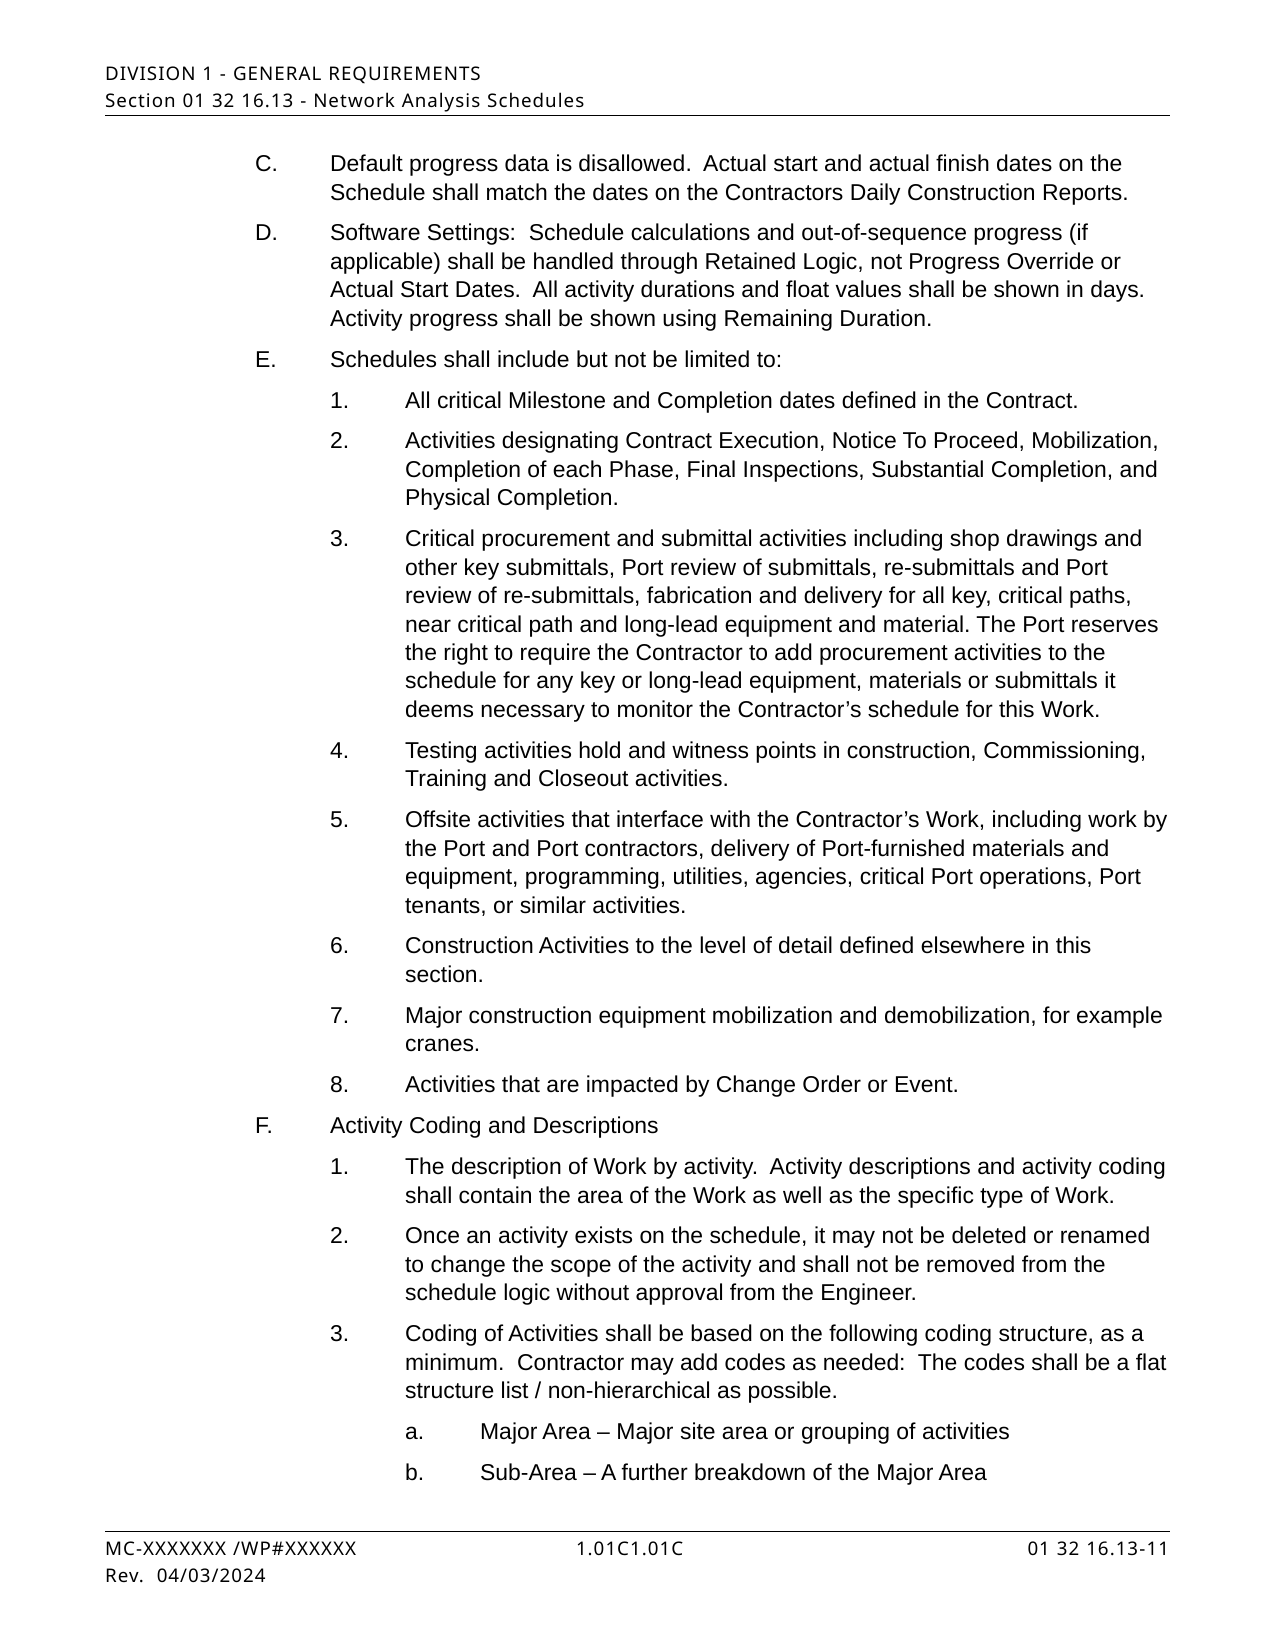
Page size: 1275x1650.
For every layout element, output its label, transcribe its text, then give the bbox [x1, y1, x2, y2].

list Schedules shall include but not be limited to: [255, 346, 1170, 372]
list Construction Activities to the level of detail defined elsewhere in this section. [330, 932, 1170, 987]
list Testing activities hold and witness points in construction, Commissioning, Training and Closeout activities. [330, 737, 1170, 792]
list Activities designating Contract Execution, Notice To Proceed, Mobilization, Completion of each Phase, Final Inspections, Substantial Completion, and Physical Completion. [330, 427, 1170, 511]
list Offsite activities that interface with the Contractor’s Work, including work by the Port and Port contractors, delivery of Port-furnished materials and equipment, programming, utilities, agencies, critical Port operations, Port tenants, or similar activities. [330, 806, 1170, 918]
list All critical Milestone and Completion dates defined in the Contract. [330, 387, 1170, 413]
list Activities that are impacted by Change Order or Event. [330, 1071, 1170, 1098]
list Sub-Area – A further breakdown of the Major Area [405, 1459, 1170, 1485]
list Major construction equipment mobilization and demobilization, for example cranes. [330, 1002, 1170, 1057]
list The description of Work by activity. Activity descriptions and activity coding shall contain the area of the Work as well as the specific type of Work. [330, 1153, 1170, 1208]
list Once an activity exists on the schedule, it may not be deleted or renamed to change the scope of the activity and shall not be removed from the schedule logic without approval from the Engineer. [330, 1222, 1170, 1306]
list Software Settings: Schedule calculations and out-of-sequence progress (if applicable) shall be handled through Retained Logic, not Progress Override or Actual Start Dates. All activity durations and float values shall be shown in days. Activity progress shall be shown using Remaining Duration. [255, 219, 1170, 331]
list Coding of Activities shall be based on the following coding structure, as a minimum. Contractor may add codes as needed: The codes shall be a flat structure list / non-hierarchical as possible. [330, 1320, 1170, 1403]
list Default progress data is disallowed. Actual start and actual finish dates on the Schedule shall match the dates on the Contractors Daily Construction Reports. [255, 150, 1170, 205]
list Major Area – Major site area or grouping of activities [405, 1418, 1170, 1444]
list Activity Coding and Descriptions [255, 1112, 1170, 1138]
list Critical procurement and submittal activities including shop drawings and other key submittals, Port review of submittals, re-submittals and Port review of re-submittals, fabrication and delivery for all key, critical paths, near critical path and long-lead equipment and material. The Port reserves the right to require the Contractor to add procurement activities to the schedule for any key or long-lead equipment, materials or submittals it deems necessary to monitor the Contractor’s schedule for this Work. [330, 525, 1170, 722]
